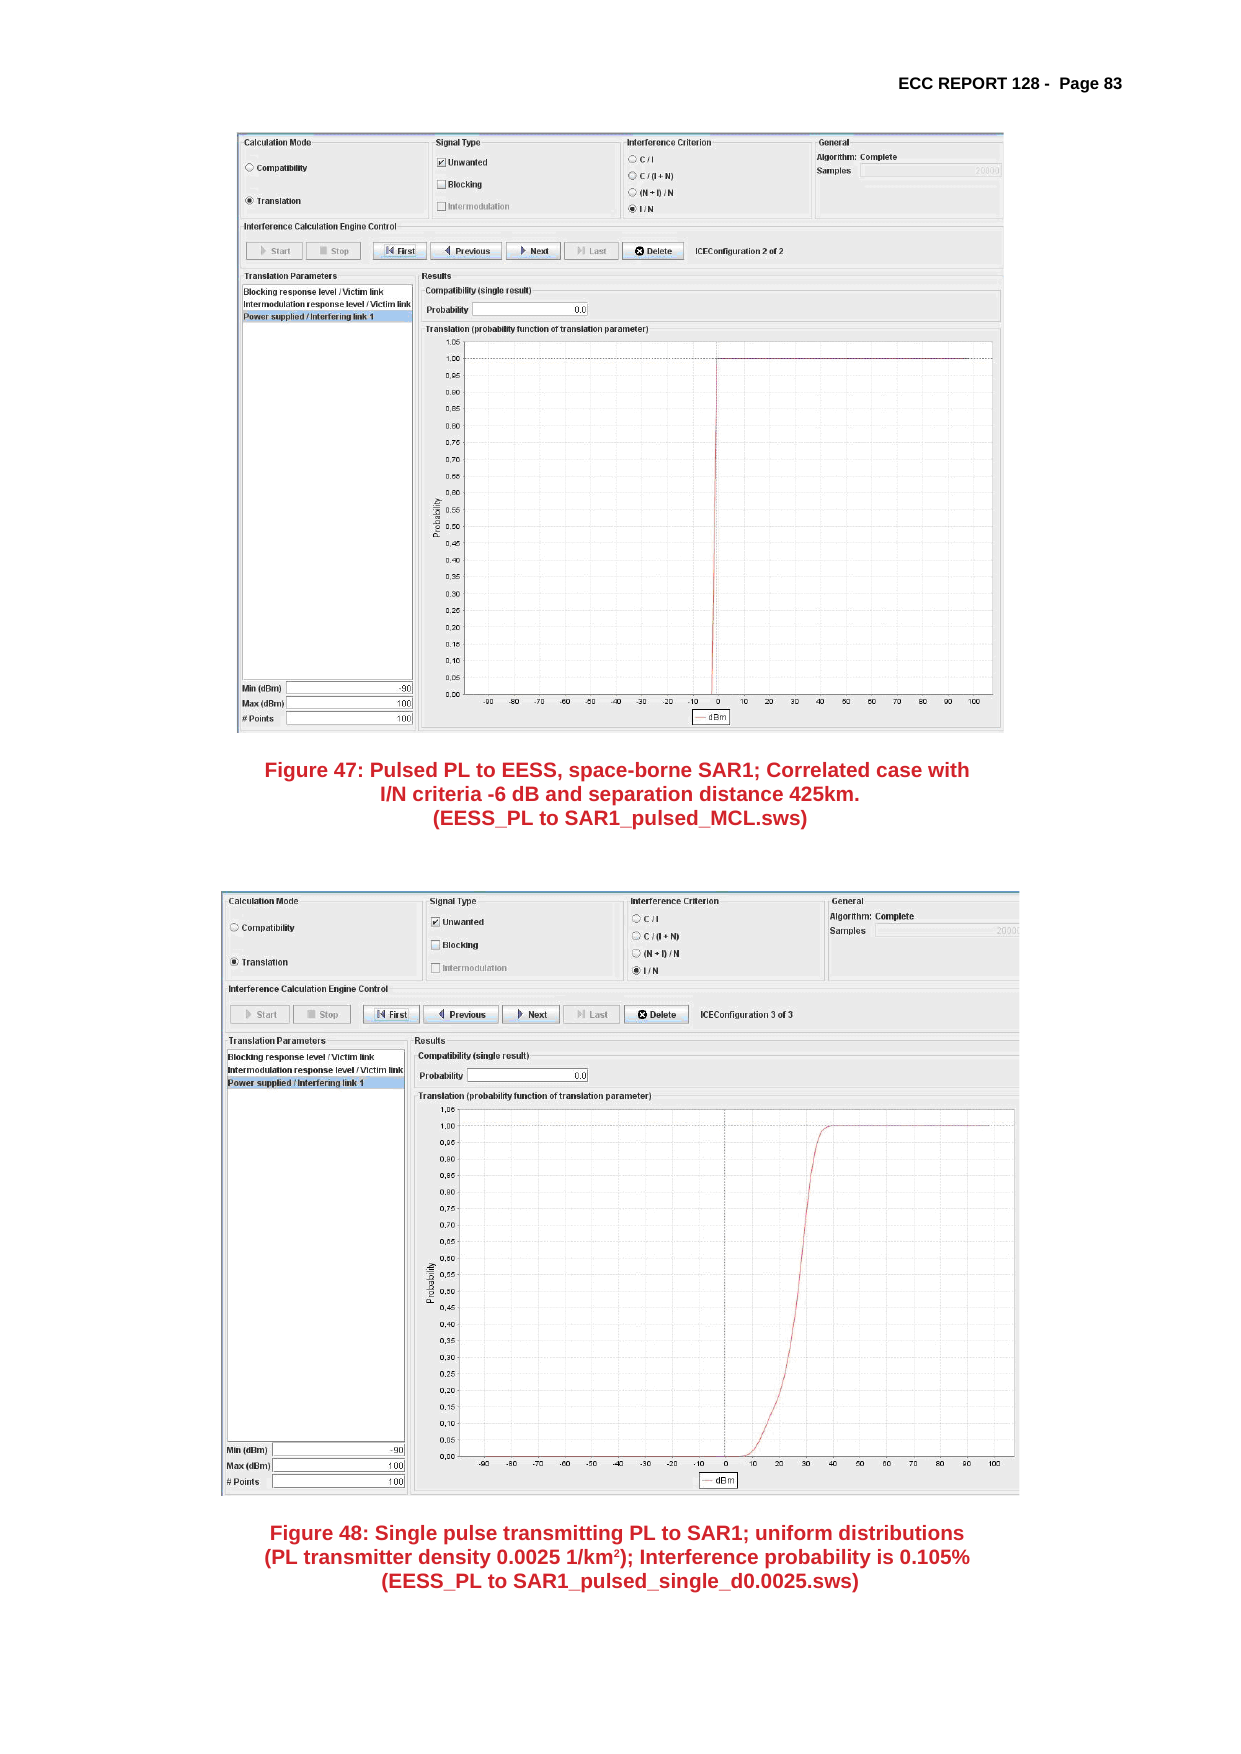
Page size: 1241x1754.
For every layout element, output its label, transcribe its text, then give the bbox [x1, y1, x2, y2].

text Figure 48: Single pulse transmitting PL to SAR1; uniform distributions (PL transmitter density 0.0025 1/km2); Interference probability is 0.105% (EESS_PL to SAR1_pulsed_single_d0.0025.sws) [118, 1521, 1122, 1593]
picture [221, 891, 1020, 1496]
text Figure 47: Pulsed PL to EESS, space-borne SAR1; Correlated case with I/N criteria -6 dB and separation distance 425km. (EESS_PL to SAR1_pulsed_MCL.sws) [118, 758, 1122, 830]
picture [236, 132, 1004, 733]
